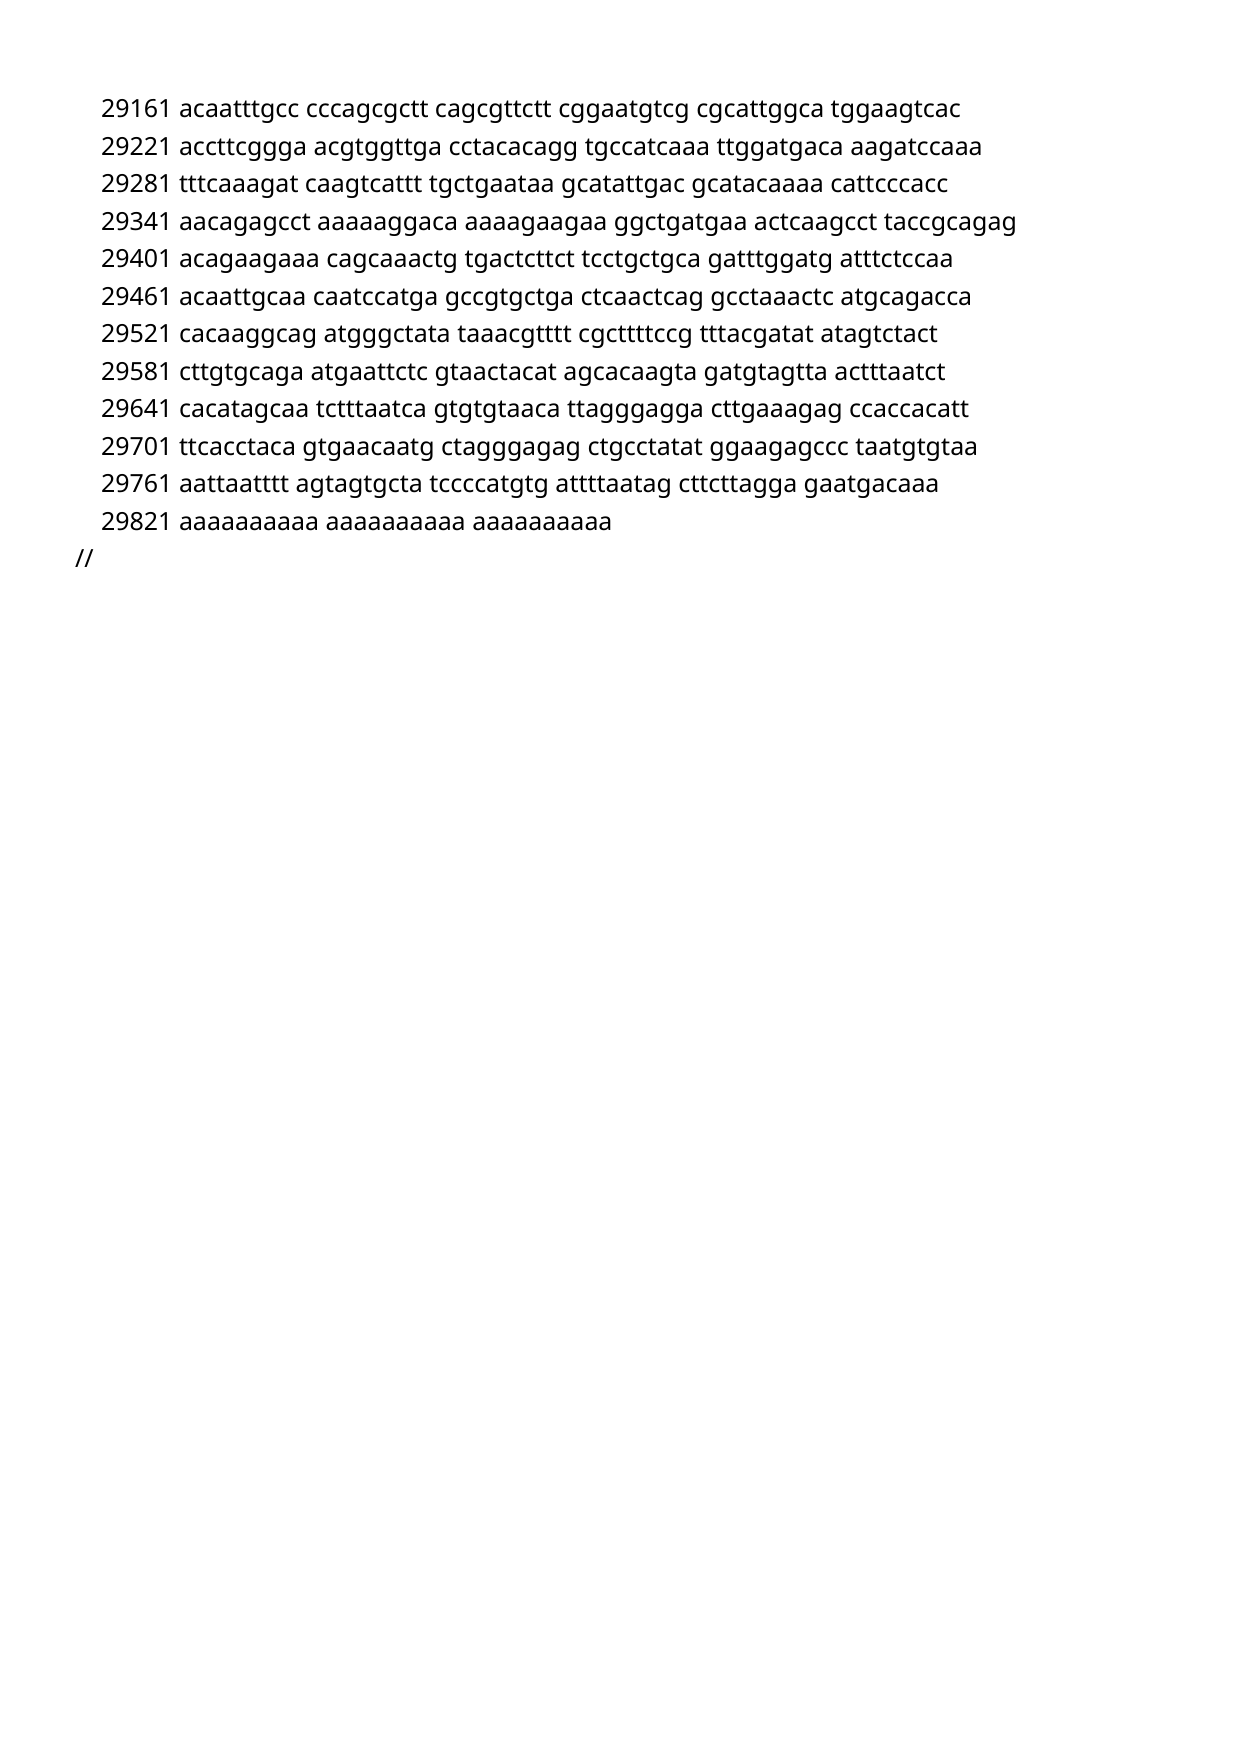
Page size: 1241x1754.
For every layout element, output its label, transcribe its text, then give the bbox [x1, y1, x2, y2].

text 29281 tttcaaagat caagtcattt tgctgaataa gcatattgac gcatacaaaa cattcccacc [75, 164, 1165, 202]
text 29221 accttcggga acgtggttga cctacacagg tgccatcaaa ttggatgaca aagatccaaa [75, 127, 1165, 164]
text 29581 cttgtgcaga atgaattctc gtaactacat agcacaagta gatgtagtta actttaatct [75, 352, 1165, 389]
text 29461 acaattgcaa caatccatga gccgtgctga ctcaactcag gcctaaactc atgcagacca [75, 277, 1165, 314]
text 29341 aacagagcct aaaaaggaca aaaagaagaa ggctgatgaa actcaagcct taccgcagag [75, 202, 1165, 239]
text // [75, 539, 1165, 577]
text 29521 cacaaggcag atgggctata taaacgtttt cgcttttccg tttacgatat atagtctact [75, 314, 1165, 352]
text 29761 aattaatttt agtagtgcta tccccatgtg attttaatag cttcttagga gaatgacaaa [75, 464, 1165, 502]
text 29641 cacatagcaa tctttaatca gtgtgtaaca ttagggagga cttgaaagag ccaccacatt [75, 389, 1165, 427]
text 29701 ttcacctaca gtgaacaatg ctagggagag ctgcctatat ggaagagccc taatgtgtaa [75, 427, 1165, 464]
text 29161 acaatttgcc cccagcgctt cagcgttctt cggaatgtcg cgcattggca tggaagtcac [75, 89, 1165, 127]
text 29401 acagaagaaa cagcaaactg tgactcttct tcctgctgca gatttggatg atttctccaa [75, 239, 1165, 277]
text 29821 aaaaaaaaaa aaaaaaaaaa aaaaaaaaaa [75, 502, 1165, 539]
